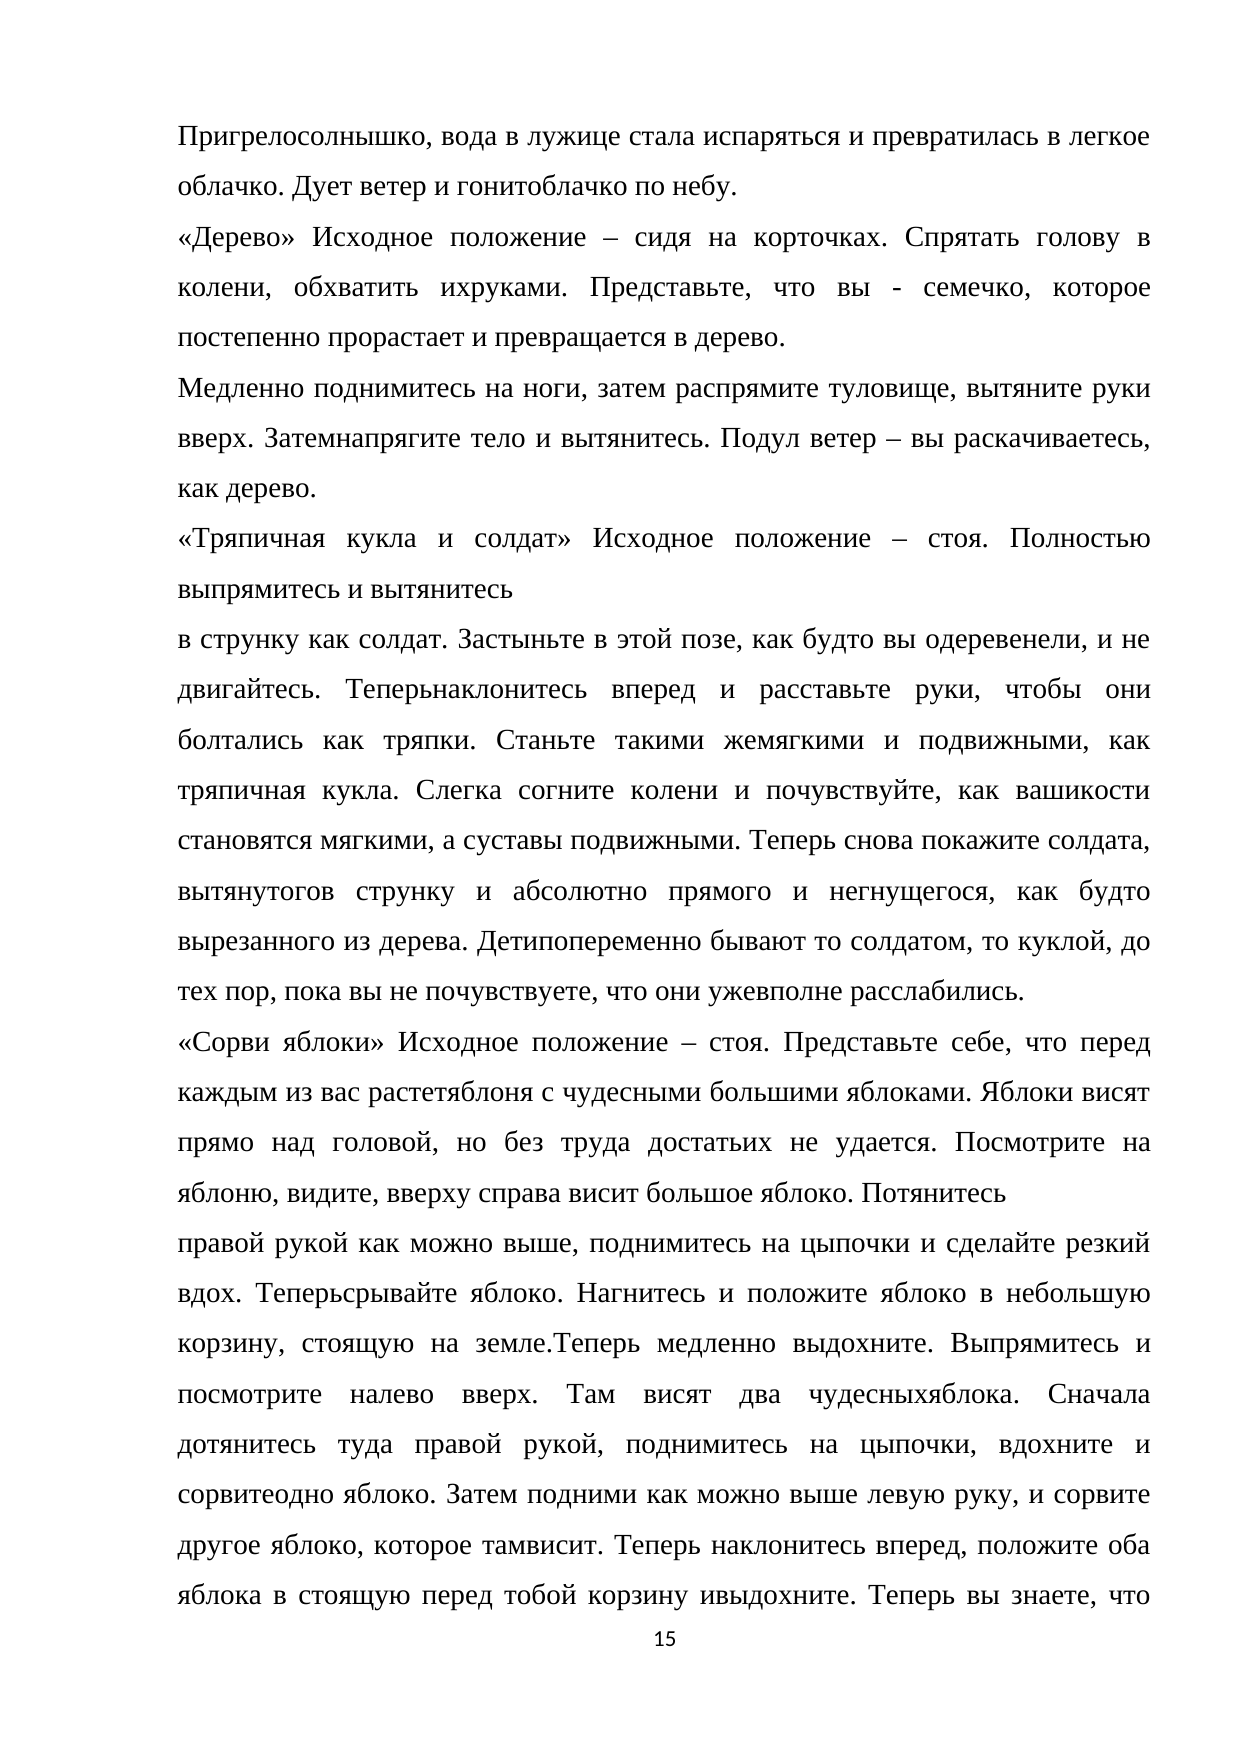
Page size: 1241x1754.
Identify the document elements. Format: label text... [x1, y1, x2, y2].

text в струнку как солдат. Застыньте в этой позе, как будто вы одеревенели, и не двигайтесь. Теперьнаклонитесь вперед и расставьте руки, чтобы они болтались как тряпки. Станьте такими жемягкими и подвижными, как тряпичная кукла. Слегка согните колени и почувствуйте, как вашикости становятся мягкими, а суставы подвижными. Теперь снова покажите солдата, вытянутогов струнку и абсолютно прямого и негнущегося, как будто вырезанного из дерева. Детипопеременно бывают то солдатом, то куклой, до тех пор, пока вы не почувствуете, что они ужевполне расслабились. [177, 621, 1152, 1007]
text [177, 1225, 1152, 1611]
text «Дерево» Исходное положение – сидя на корточках. Спрятать голову в колени, обхватить ихруками. Представьте, что вы - семечко, которое постепенно прорастает и превращается в дерево. [177, 219, 1152, 353]
text Медленно поднимитесь на ноги, затем распрямите туловище, вытяните руки вверх. Затемнапрягите тело и вытянитесь. Подул ветер – вы раскачиваетесь, как дерево. [177, 370, 1152, 504]
text «Тряпичная кукла и солдат» Исходное положение – стоя. Полностью выпрямитесь и вытянитесь [177, 521, 1152, 604]
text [177, 118, 1152, 202]
text «Сорви яблоки» Исходное положение – стоя. Представьте себе, что перед каждым из вас растетяблоня с чудесными большими яблоками. Яблоки висят прямо над головой, но без труда достатьих не удается. Посмотрите на яблоню, видите, вверху справа висит большое яблоко. Потянитесь [177, 1024, 1152, 1208]
